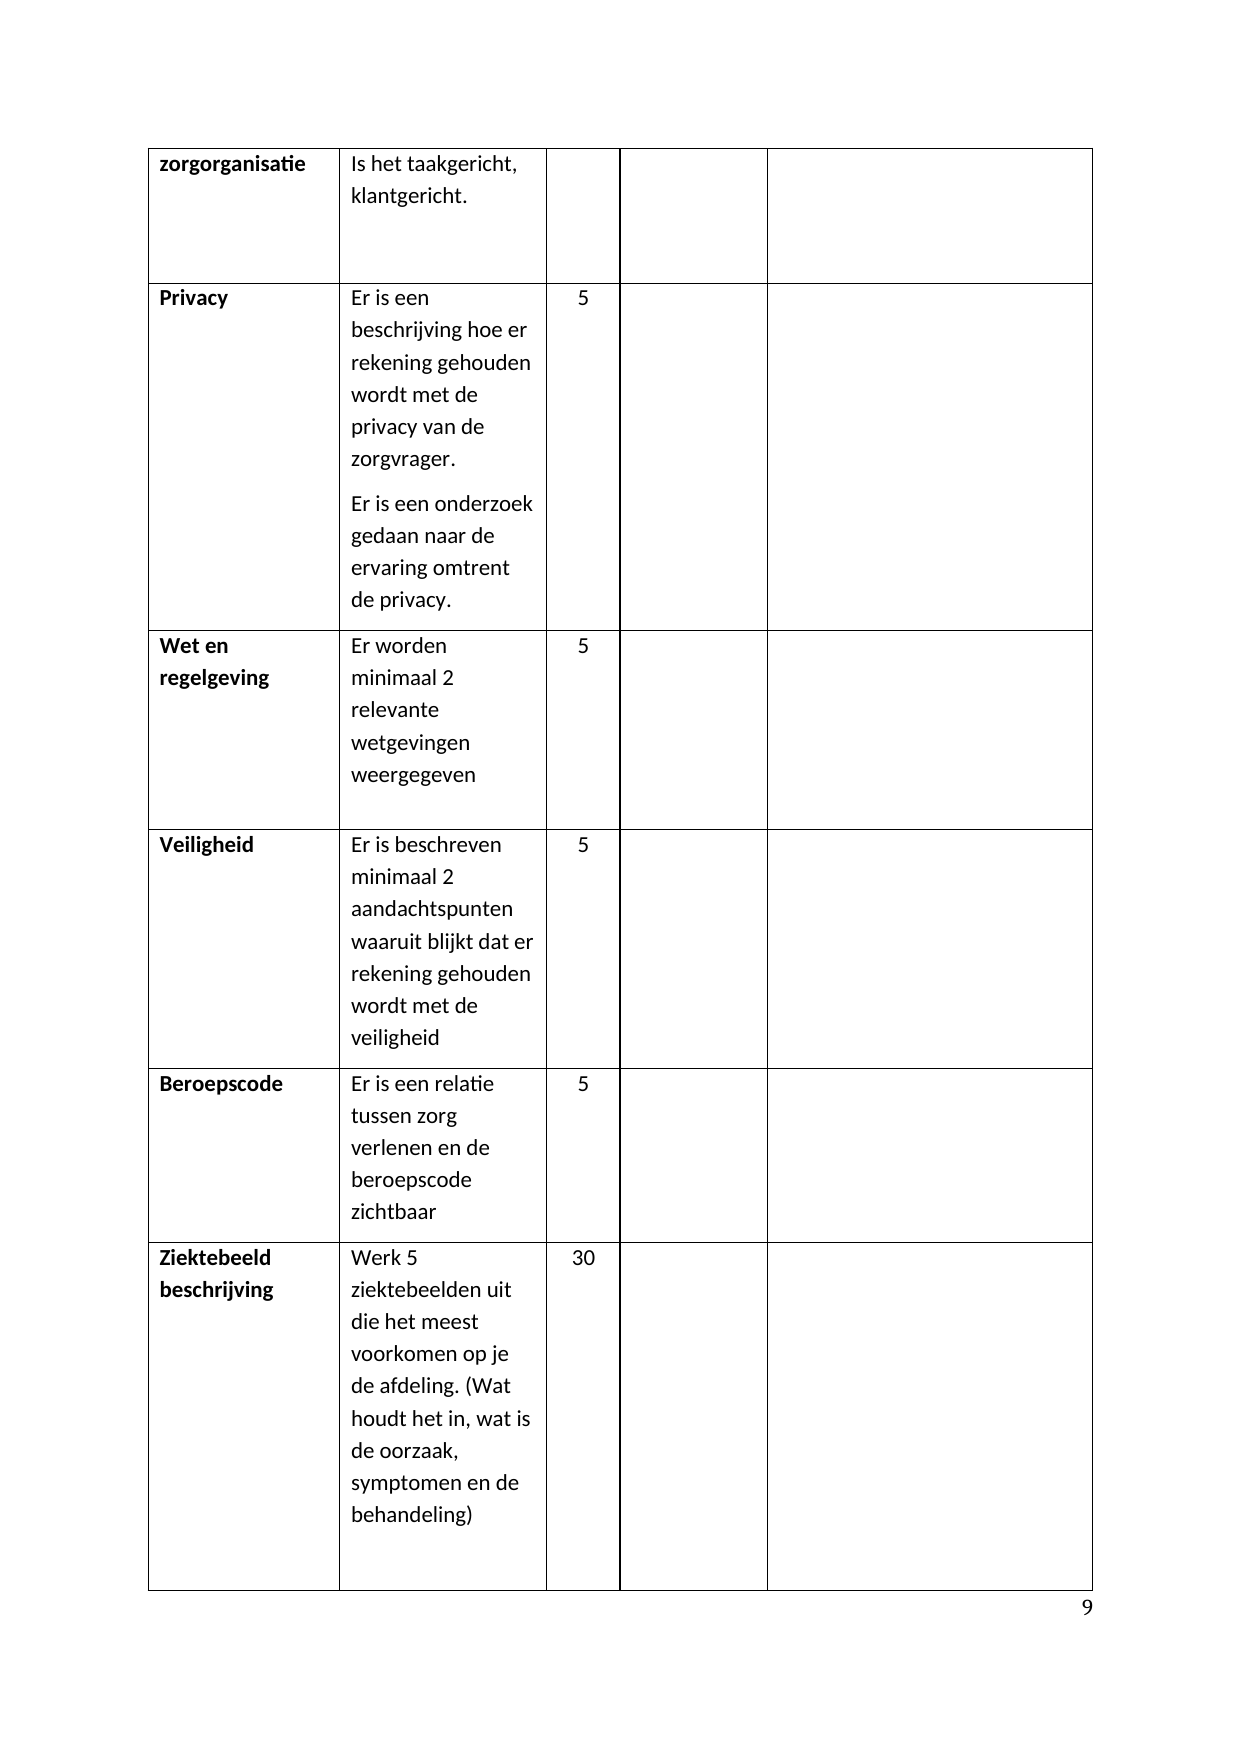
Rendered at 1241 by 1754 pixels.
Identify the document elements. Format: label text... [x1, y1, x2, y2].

table_cell [768, 1243, 1092, 1589]
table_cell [149, 149, 339, 282]
table_cell Ziektebeeld beschrijving [149, 1243, 339, 1589]
table_cell Privacy [149, 284, 339, 630]
table_cell 5 [547, 631, 619, 829]
table_cell Beroepscode [149, 1069, 339, 1242]
table_cell 5 [547, 1069, 619, 1242]
table_cell Wet en regelgeving [149, 631, 339, 829]
table_cell Er is een beschrijving hoe er rekening gehouden wordt met de privacy van de zorgvrager. Er is een onderzoek gedaan naar de ervaring omtrent de privacy. [340, 284, 546, 630]
table_cell [621, 1069, 767, 1242]
table_cell [768, 1069, 1092, 1242]
table_cell Werk 5 ziektebeelden uit die het meest voorkomen op je de afdeling. (Wat houdt het in, wat is de oorzaak, symptomen en de behandeling) [340, 1243, 546, 1589]
table_cell Er is een relatie tussen zorg verlenen en de beroepscode zichtbaar [340, 1069, 546, 1242]
table_cell [768, 631, 1092, 829]
table_cell [768, 830, 1092, 1068]
table_cell 5 [547, 149, 619, 282]
table_cell 5 [547, 830, 619, 1068]
table_cell Veiligheid [149, 830, 339, 1068]
table_cell [621, 284, 767, 630]
table_cell [621, 830, 767, 1068]
table_cell 5 [547, 284, 619, 630]
table_cell Er is beschreven minimaal 2 aandachtspunten waaruit blijkt dat er rekening gehouden wordt met de veiligheid [340, 830, 546, 1068]
table_cell [621, 631, 767, 829]
table_cell 30 [547, 1243, 619, 1589]
table_cell [621, 149, 767, 282]
table_cell [768, 149, 1092, 282]
table_cell [621, 1243, 767, 1589]
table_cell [340, 149, 546, 282]
table_cell Er worden minimaal 2 relevante wetgevingen weergegeven [340, 631, 546, 829]
table_cell [768, 284, 1092, 630]
